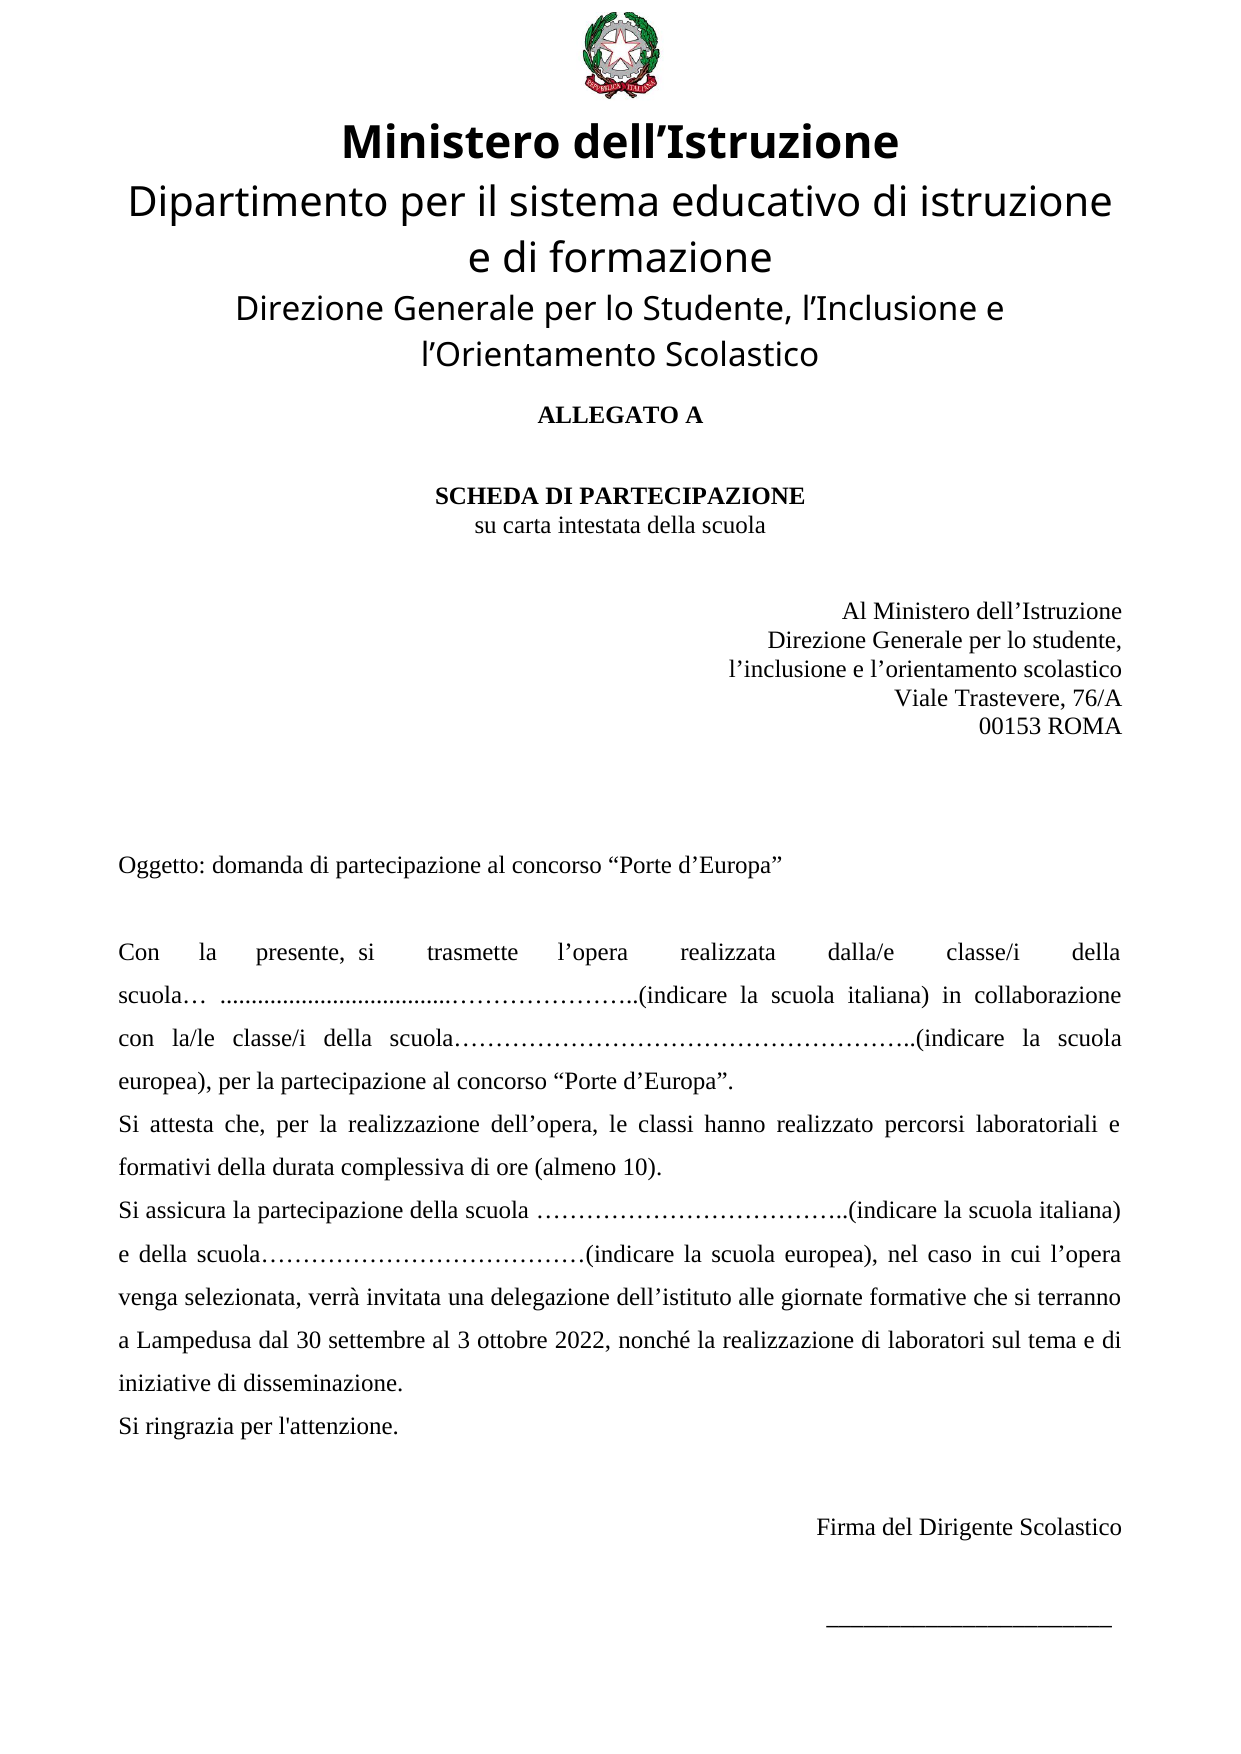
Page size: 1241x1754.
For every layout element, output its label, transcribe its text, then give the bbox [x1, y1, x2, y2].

text Si ringrazia per l'attenzione. [118, 1411, 1122, 1440]
text _______________________ [118, 1600, 1122, 1630]
text l’inclusione e l’orientamento scolastico [118, 654, 1122, 683]
text Oggetto: domanda di partecipazione al concorso “Porte d’Europa” [118, 851, 1122, 879]
text Firma del Dirigente Scolastico [118, 1512, 1122, 1541]
text Con la presente, si trasmette l’opera realizzata dalla/e classe/i della scuola… .....................................…………………..(indicare la scuola italiana) in collaborazione con la/le classe/i della scuola………………………………………………..(indicare la scuola europea), per la partecipazione al concorso “Porte d’Europa”. [118, 937, 1122, 1095]
text 00153 ROMA [118, 711, 1122, 740]
text ALLEGATO A [118, 400, 1122, 429]
picture [518, 12, 722, 103]
text SCHEDA DI PARTECIPAZIONE [118, 481, 1122, 510]
text Si attesta che, per la realizzazione dell’opera, le classi hanno realizzato percorsi laboratoriali e formativi della durata complessiva di ore (almeno 10). [118, 1109, 1122, 1181]
text Direzione Generale per lo studente, [118, 625, 1122, 654]
text Viale Trastevere, 76/A [118, 683, 1122, 711]
text Si assicura la partecipazione della scuola ………………………………..(indicare la scuola italiana) e della scuola…………………………………(indicare la scuola europea), nel caso in cui l’opera venga selezionata, verrà invitata una delegazione dell’istituto alle giornate formative che si terranno a Lampedusa dal 30 settembre al 3 ottobre 2022, nonché la realizzazione di laboratori sul tema e di iniziative di disseminazione. [118, 1196, 1122, 1397]
text Al Ministero dell’Istruzione [118, 596, 1122, 625]
text su carta intestata della scuola [118, 510, 1122, 539]
